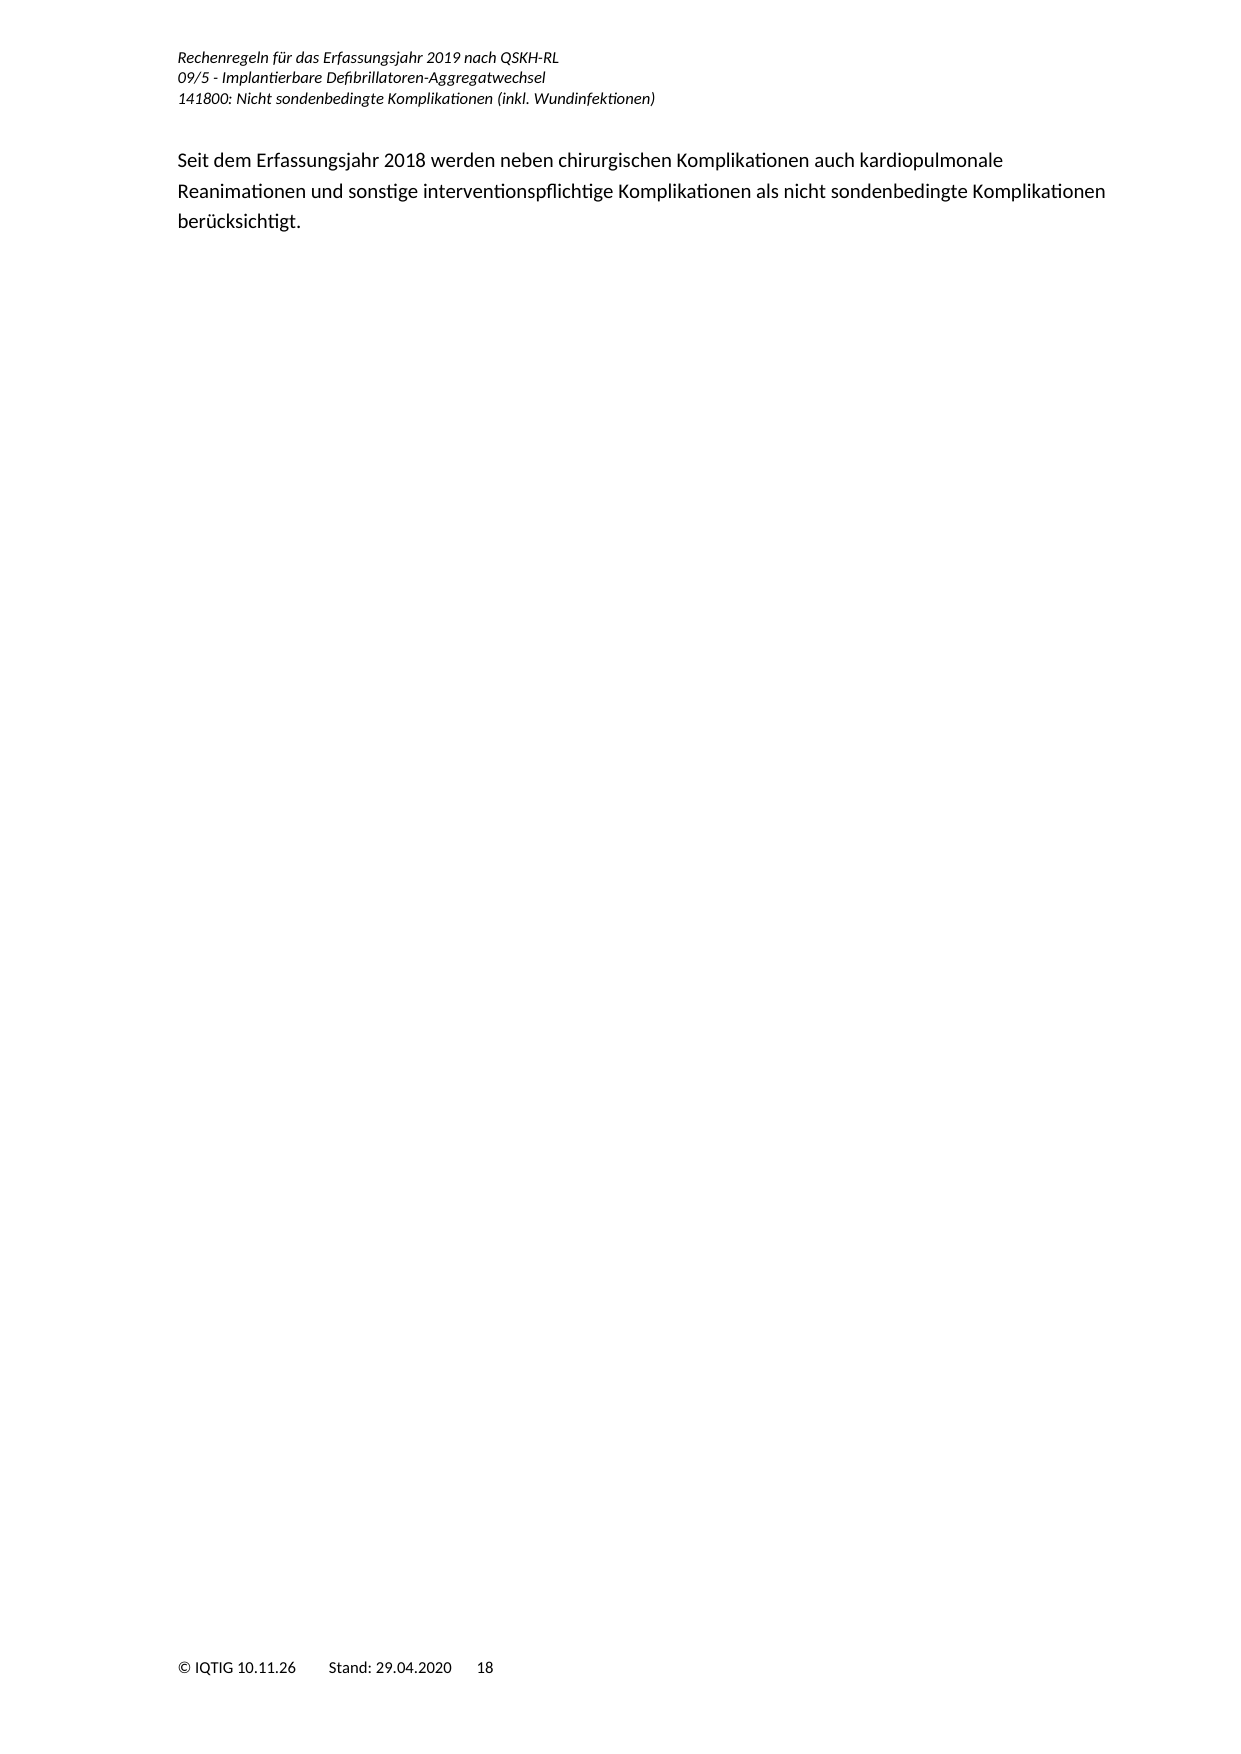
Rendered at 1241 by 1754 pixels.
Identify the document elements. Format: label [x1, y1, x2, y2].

text [177, 148, 1122, 234]
